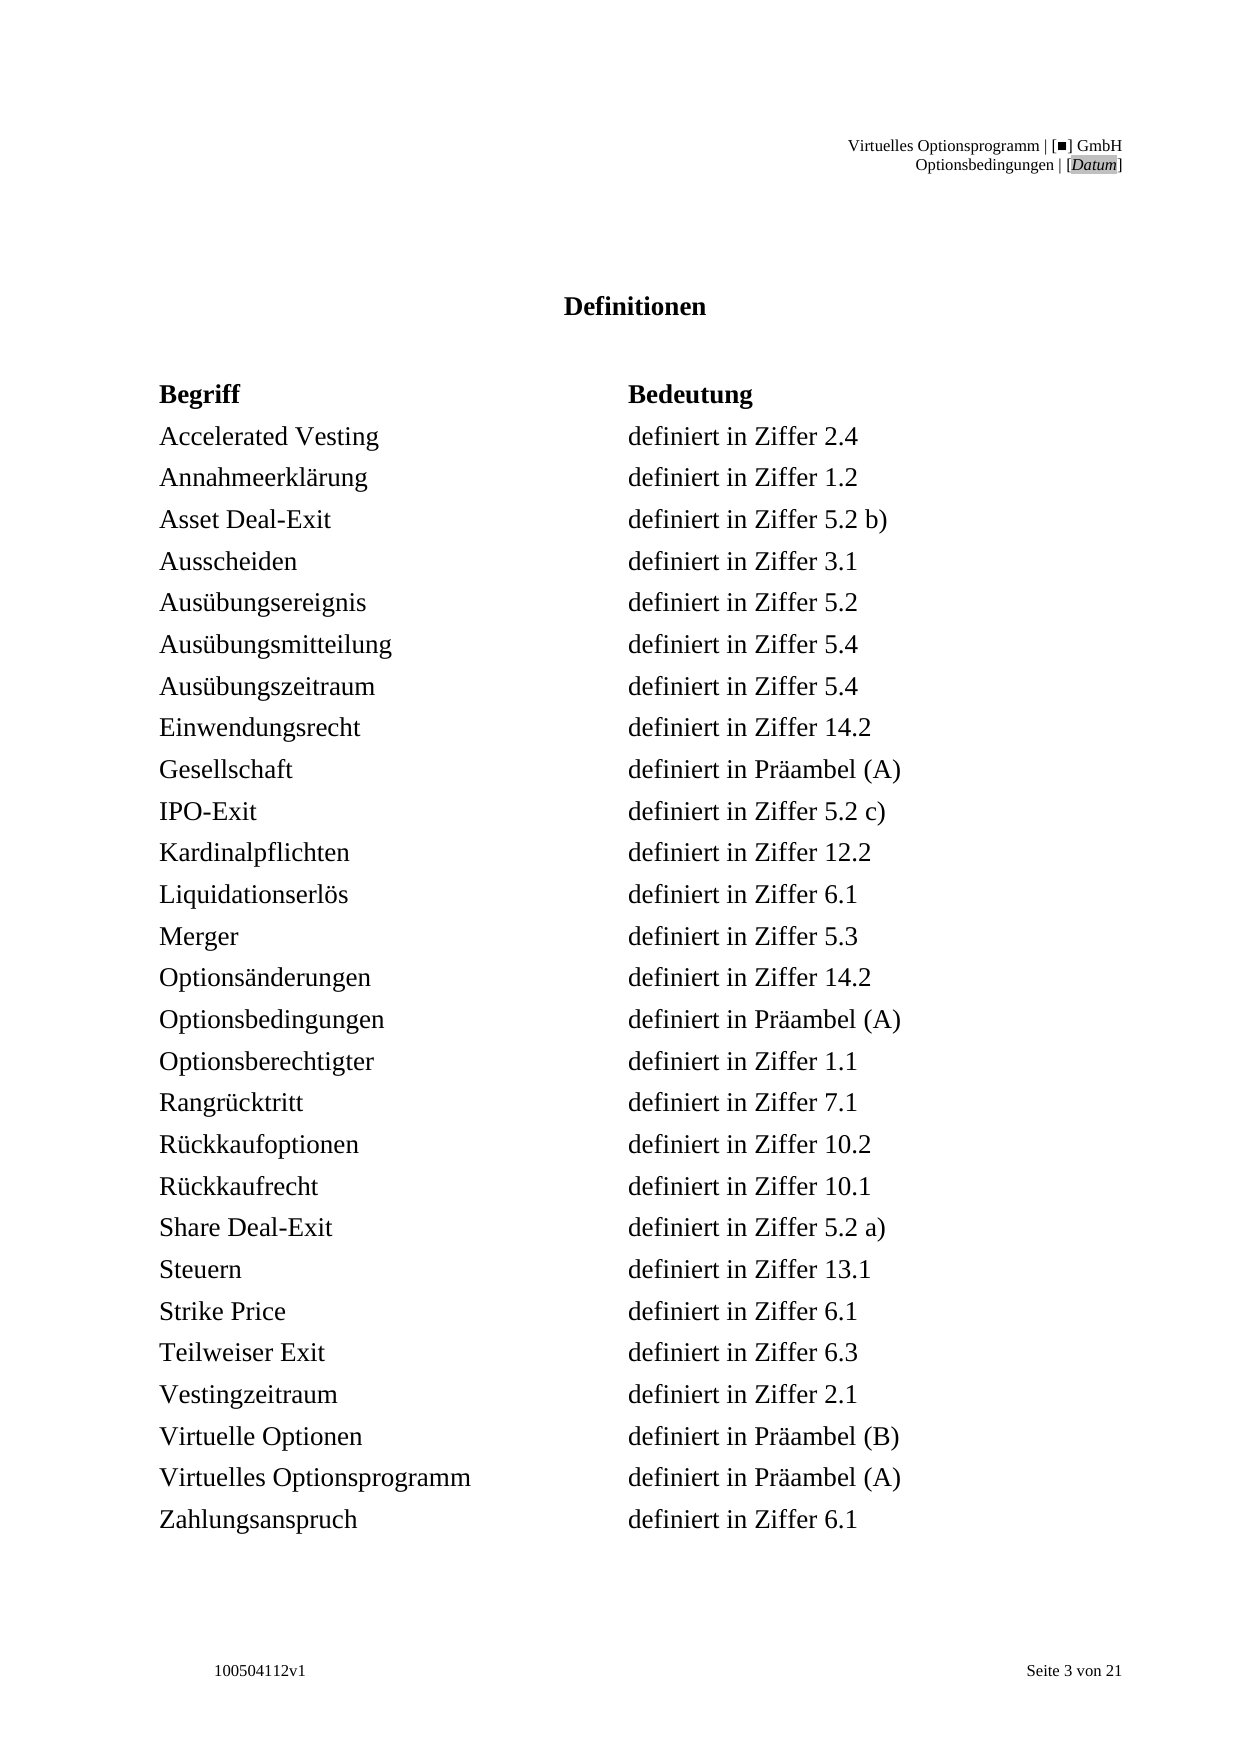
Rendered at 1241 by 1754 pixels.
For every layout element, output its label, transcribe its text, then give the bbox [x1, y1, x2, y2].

table_cell Optionsberechtigter [148, 1038, 617, 1080]
table_cell Rückkaufoptionen [148, 1122, 617, 1163]
table_cell Strike Price [148, 1288, 617, 1330]
table_cell definiert in Ziffer 6.1 [617, 872, 1133, 913]
table_cell definiert in Ziffer 5.4 [617, 663, 1133, 705]
table_cell definiert in Ziffer 10.1 [617, 1163, 1133, 1205]
table_cell Accelerated Vesting [148, 413, 617, 455]
table_cell Annahmeerklärung [148, 455, 617, 497]
table_cell definiert in Ziffer 13.1 [617, 1247, 1133, 1288]
table_cell definiert in Ziffer 14.2 [617, 955, 1133, 997]
table_cell definiert in Ziffer 10.2 [617, 1122, 1133, 1163]
table_cell definiert in Ziffer 6.3 [617, 1330, 1133, 1372]
table_cell definiert in Ziffer 14.2 [617, 705, 1133, 747]
table_cell Optionsbedingungen [148, 997, 617, 1038]
table_cell Merger [148, 913, 617, 955]
table_cell definiert in Ziffer 6.1 [617, 1288, 1133, 1330]
table_cell Ausübungszeitraum [148, 663, 617, 705]
table_cell Share Deal-Exit [148, 1205, 617, 1247]
table_cell Kardinalpflichten [148, 830, 617, 872]
table_cell definiert in Präambel (A) [617, 997, 1133, 1038]
table_cell definiert in Ziffer 3.1 [617, 538, 1133, 580]
table_cell definiert in Ziffer 5.2 c) [617, 788, 1133, 830]
table_cell definiert in Ziffer 5.2 [617, 580, 1133, 622]
table_cell definiert in Ziffer 2.1 [617, 1372, 1133, 1413]
table_cell definiert in Präambel (A) [617, 1455, 1133, 1497]
table_cell Ausscheiden [148, 538, 617, 580]
table_cell definiert in Ziffer 5.2 a) [617, 1205, 1133, 1247]
table_cell definiert in Ziffer 5.4 [617, 622, 1133, 663]
table_cell Steuern [148, 1247, 617, 1288]
table_cell Liquidationserlös [148, 872, 617, 913]
table_cell Virtuelles Optionsprogramm [148, 1455, 617, 1497]
table_cell definiert in Ziffer 2.4 [617, 413, 1133, 455]
table_header Begriff [148, 372, 617, 413]
table_cell definiert in Ziffer 6.1 [617, 1497, 1133, 1538]
table_cell definiert in Ziffer 7.1 [617, 1080, 1133, 1122]
table_cell Optionsänderungen [148, 955, 617, 997]
table_cell Rangrücktritt [148, 1080, 617, 1122]
text Definitionen [148, 288, 1122, 322]
table_cell IPO-Exit [148, 788, 617, 830]
table_header Bedeutung [617, 372, 1133, 413]
table_cell definiert in Ziffer 5.2 b) [617, 497, 1133, 538]
table_cell definiert in Ziffer 1.2 [617, 455, 1133, 497]
table_cell definiert in Präambel (B) [617, 1413, 1133, 1455]
table_cell Rückkaufrecht [148, 1163, 617, 1205]
table_cell Asset Deal-Exit [148, 497, 617, 538]
table_cell Einwendungsrecht [148, 705, 617, 747]
table_cell Ausübungsmitteilung [148, 622, 617, 663]
table_cell Ausübungsereignis [148, 580, 617, 622]
table_cell Zahlungsanspruch [148, 1497, 617, 1538]
table_cell Teilweiser Exit [148, 1330, 617, 1372]
table_cell Vestingzeitraum [148, 1372, 617, 1413]
table_cell definiert in Ziffer 5.3 [617, 913, 1133, 955]
table_cell definiert in Ziffer 1.1 [617, 1038, 1133, 1080]
table_cell Virtuelle Optionen [148, 1413, 617, 1455]
table_cell definiert in Ziffer 12.2 [617, 830, 1133, 872]
table_cell definiert in Präambel (A) [617, 747, 1133, 788]
table_cell Gesellschaft [148, 747, 617, 788]
